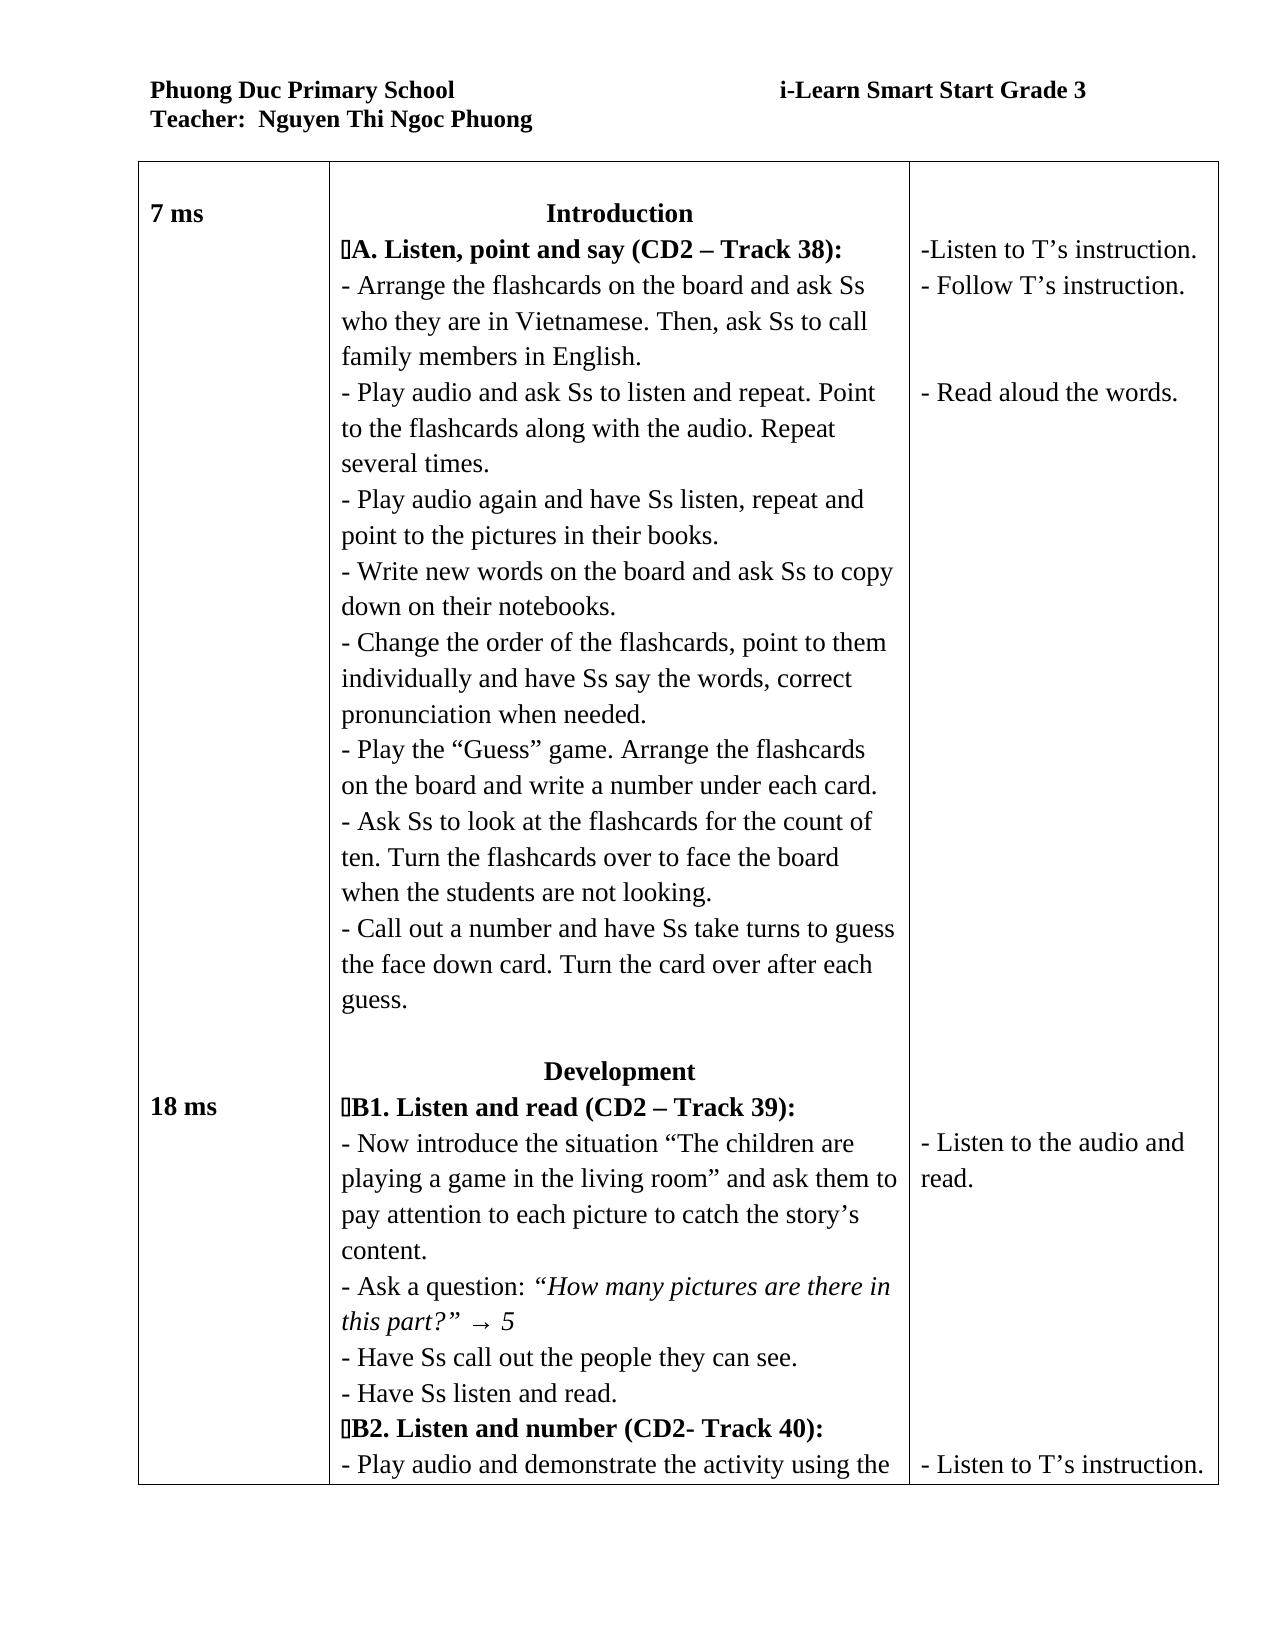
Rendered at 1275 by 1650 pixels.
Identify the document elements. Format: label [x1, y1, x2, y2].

table_cell [330, 162, 909, 1483]
table_cell [910, 162, 1218, 1483]
table_cell [139, 162, 329, 1483]
